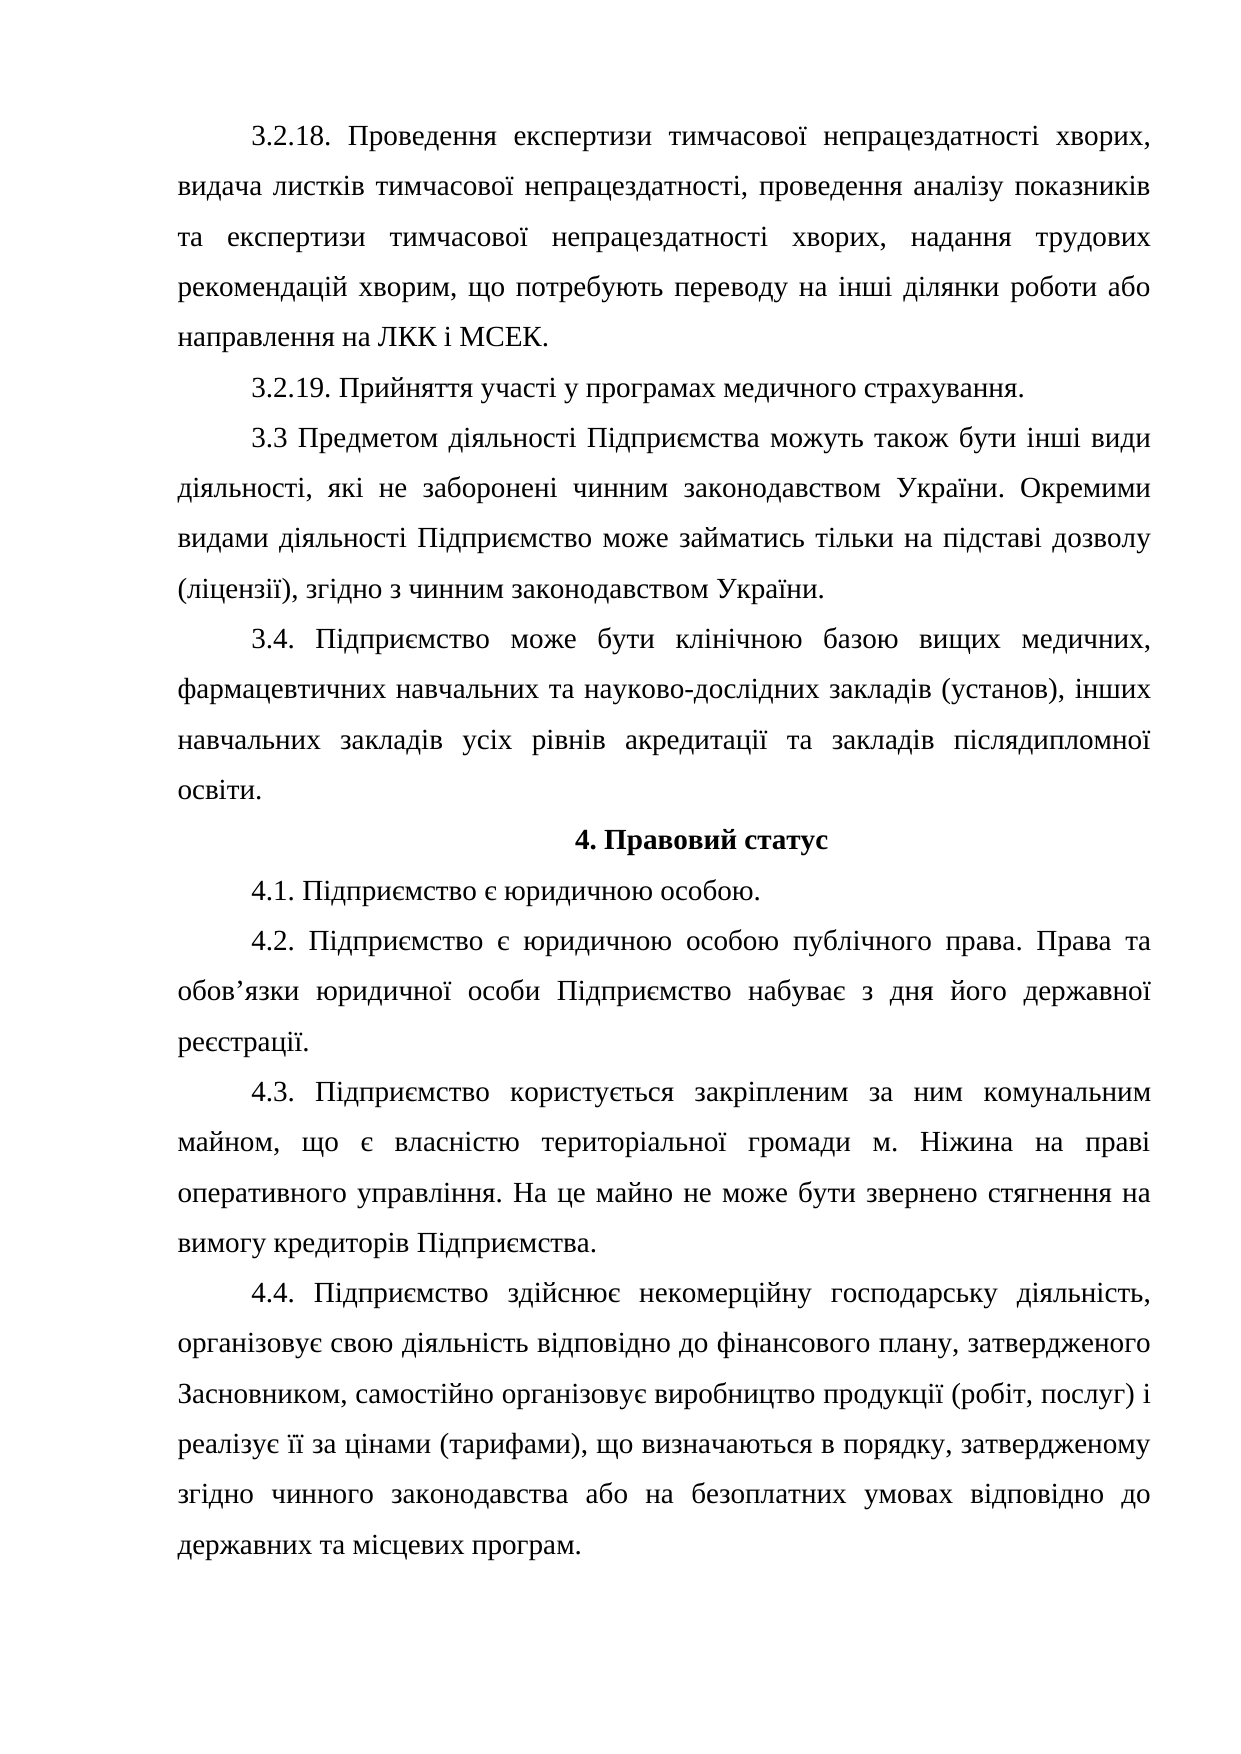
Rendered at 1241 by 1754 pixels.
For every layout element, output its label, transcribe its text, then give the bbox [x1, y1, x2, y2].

text 4.4. Підприємство здійснює некомерційну господарську діяльність, організовує свою діяльність відповідно до фінансового плану, затвердженого Засновником, самостійно організовує виробництво продукції (робіт, послуг) і реалізує її за цінами (тарифами), що визначаються в порядку, затвердженому згідно чинного законодавства або на безоплатних умовах відповідно до державних та місцевих програм. [177, 1275, 1152, 1560]
text 3.4. Підприємство може бути клінічною базою вищих медичних, фармацевтичних навчальних та науково-дослідних закладів (установ), інших навчальних закладів усіх рівнів акредитації та закладів післядипломної освіти. [177, 621, 1152, 806]
text 4. Правовий статус [177, 822, 1152, 856]
text 3.2.18. Проведення експертизи тимчасової непрацездатності хворих, видача листків тимчасової непрацездатності, проведення аналізу показників та експертизи тимчасової непрацездатності хворих, надання трудових рекомендацій хворим, що потребують переводу на інші ділянки роботи або направлення на ЛКК і МСЕК. [177, 118, 1152, 353]
text 4.3. Підприємство користується закріпленим за ним комунальним майном, що є власністю територіальної громади м. Ніжина на праві оперативного управління. На це майно не може бути звернено стягнення на вимогу кредиторів Підприємства. [177, 1074, 1152, 1258]
text 4.1. Підприємство є юридичною особою. [177, 873, 1152, 906]
text 3.3 Предметом діяльності Підприємства можуть також бути інші види діяльності, які не заборонені чинним законодавством України. Окремими видами діяльності Підприємство може займатись тільки на підставі дозволу (ліцензії), згідно з чинним законодавством України. [177, 420, 1152, 604]
text 4.2. Підприємство є юридичною особою публічного права. Права та обов’язки юридичної особи Підприємство набуває з дня його державної реєстрації. [177, 923, 1152, 1057]
text 3.2.19. Прийняття участі у програмах медичного страхування. [177, 370, 1152, 403]
